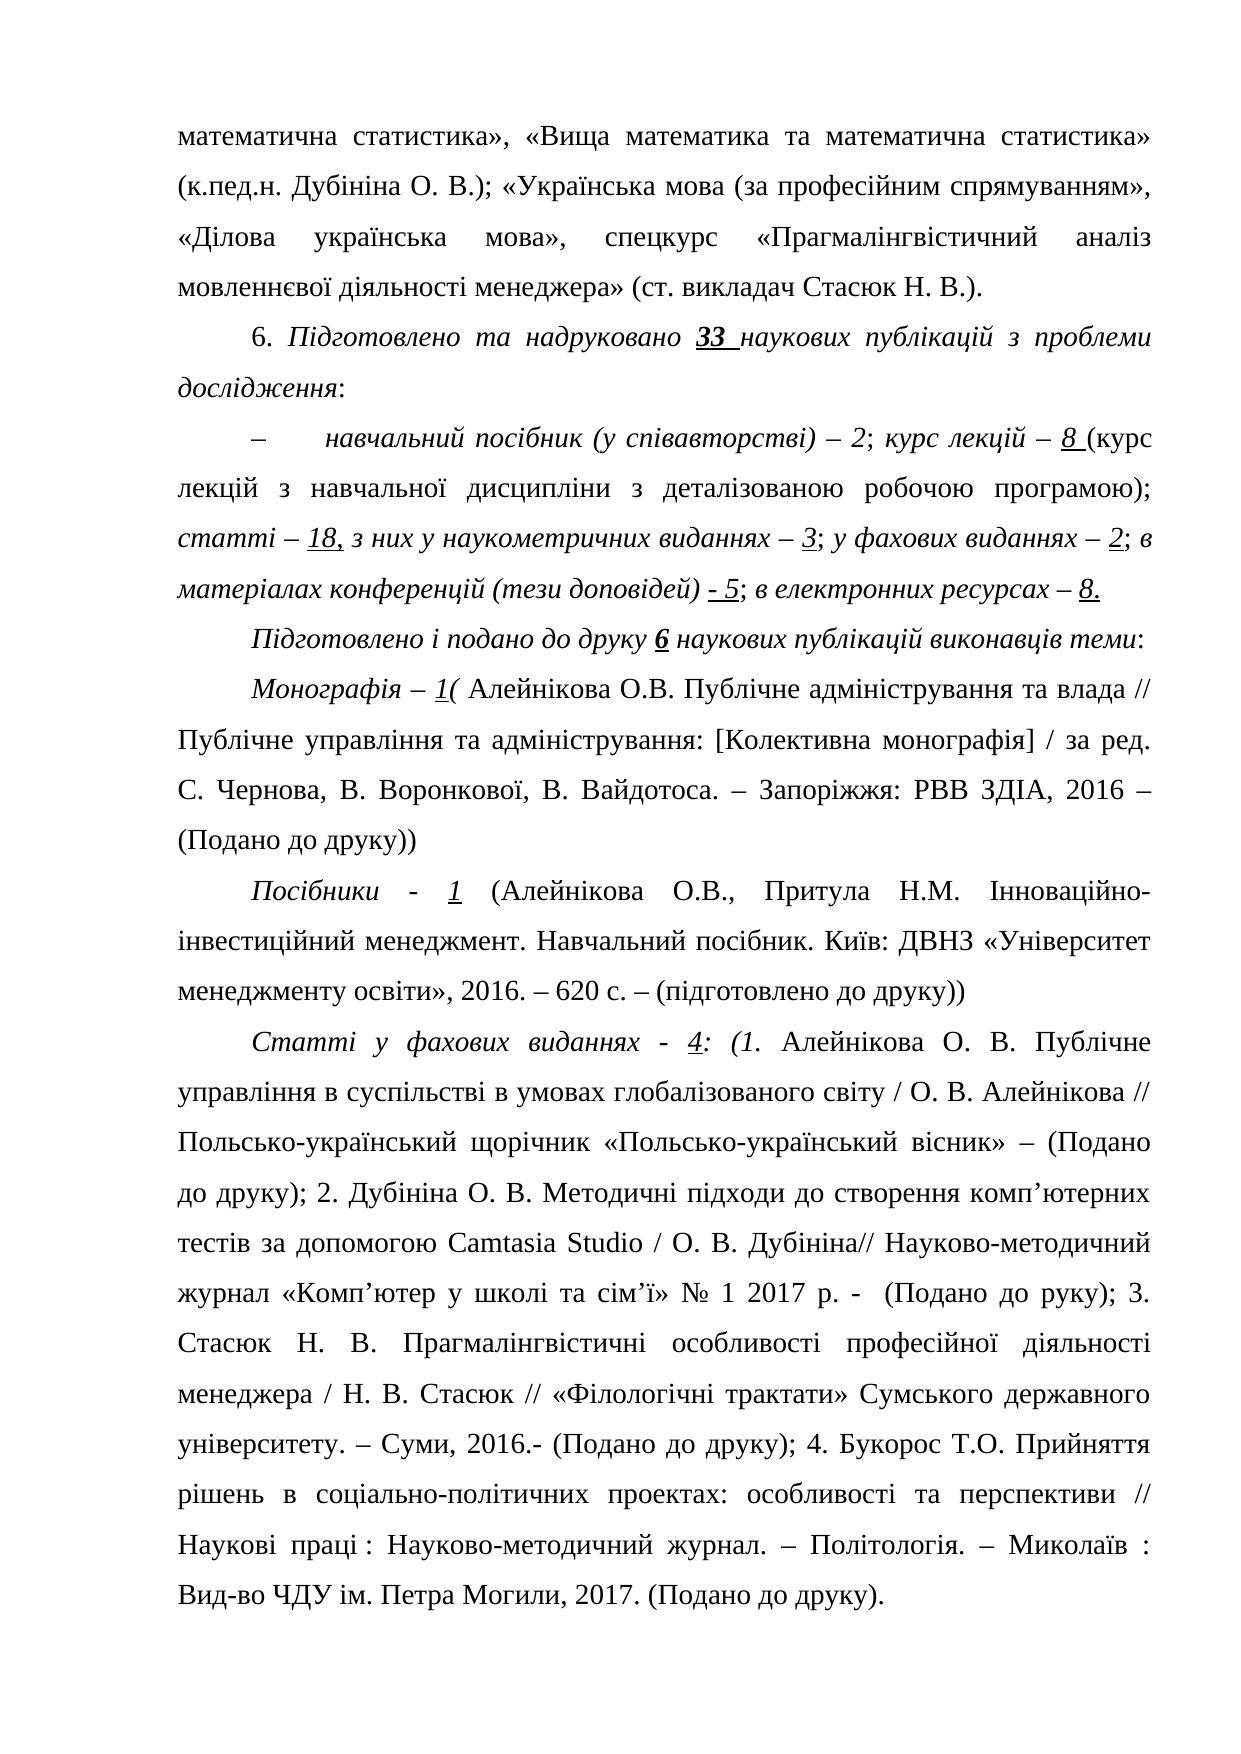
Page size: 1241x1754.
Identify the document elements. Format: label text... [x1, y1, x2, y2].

text Посібники - 1 (Алейнікова О.В., Притула Н.М. Інноваційно-інвестиційний менеджмент. Навчальний посібник. Київ: ДВНЗ «Університет менеджменту освіти», 2016. – 620 с. – (підготовлено до друку)) [177, 873, 1152, 1007]
text Підготовлено і подано до друку 6 наукових публікацій виконавців теми: [177, 621, 1152, 655]
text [177, 118, 1152, 303]
text Монографія – 1( Алейнікова О.В. Публічне адміністрування та влада // Публічне управління та адміністрування: [Колективна монографія] / за ред. С. Чернова, В. Воронкової, В. Вайдотоса. – Запоріжжя: РВВ ЗДІА, 2016 – (Подано до друку)) [177, 672, 1152, 856]
text 6. Підготовлено та надруковано 33 наукових публікацій з проблеми дослідження: [177, 319, 1152, 403]
text Статті у фахових виданнях - 4: (1. Алейнікова О. В. Публічне управління в суспільстві в умовах глобалізованого світу / О. В. Алейнікова // Польсько-український щорічник «Польсько-український вісник» – (Подано до друку); 2. Дубініна О. В. Методичні підходи до створення комп’ютерних тестів за допомогою Camtasia Studio / О. В. Дубініна// Науково-методичний журнал «Комп’ютер у школі та сім’ї» № 1 2017 р. - (Подано до руку); 3. Стасюк Н. В. Прагмалінгвістичні особливості професійної діяльності менеджера / Н. В. Стасюк // «Філологічні трактати» Сумського державного університету. – Суми, 2016.- (Подано до друку); 4. Букорос Т.О. Прийняття рішень в соціально-політичних проектах: особливості та перспективи // Наукові праці : Науково-методичний журнал. – Політологія. – Миколаїв : Вид-во ЧДУ ім. Петра Могили, 2017. (Подано до друку). [177, 1024, 1152, 1611]
list навчальний посібник (у співавторстві) – 2; курс лекцій – 8 (курс лекцій з навчальної дисципліни з деталізованою робочою програмою); статті – 18, з них у наукометричних виданнях – 3; у фахових виданнях – 2; в матеріалах конференцій (тези доповідей) - 5; в електронних ресурсах – 8. [177, 420, 1152, 604]
